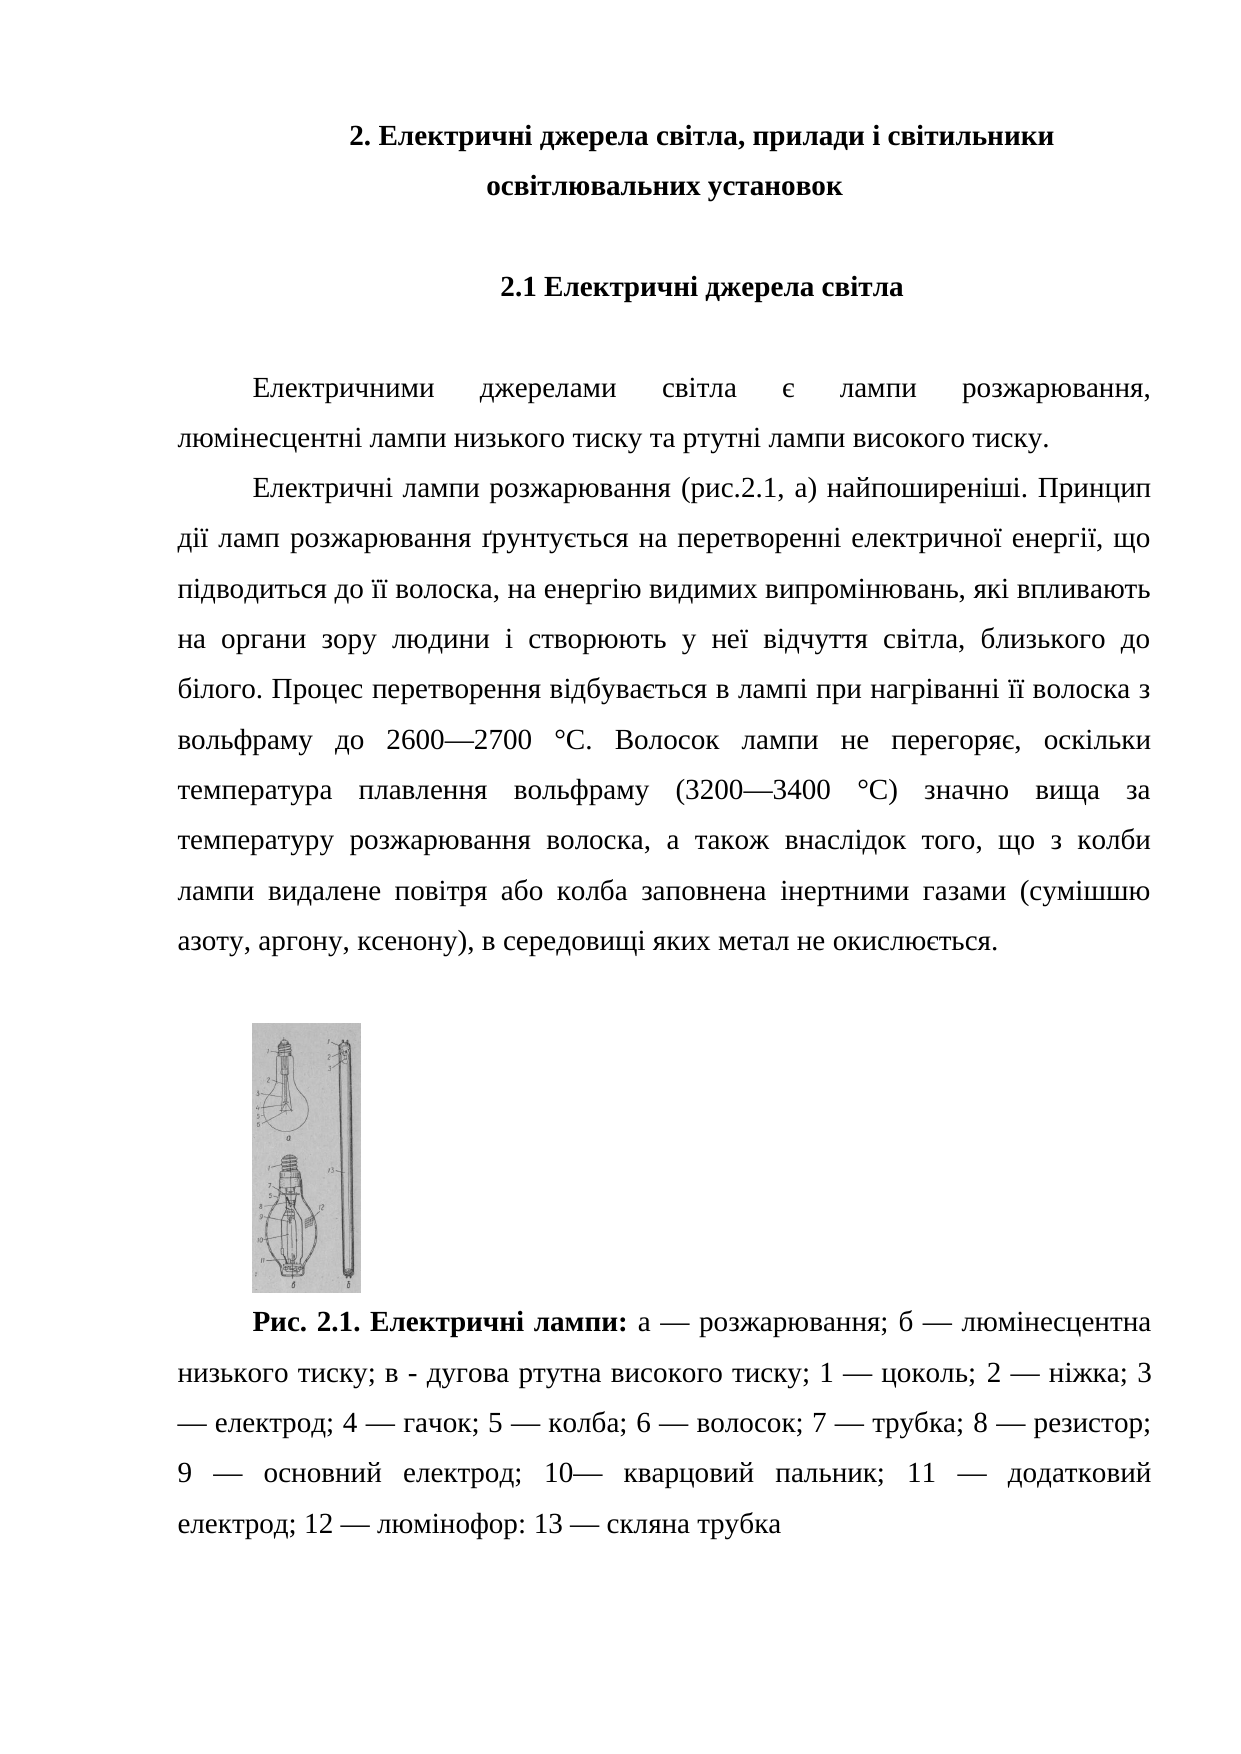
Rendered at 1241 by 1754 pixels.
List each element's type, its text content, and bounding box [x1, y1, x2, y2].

text 2.1 Електричні джерела світла [177, 269, 1152, 303]
text 2. Електричні джерела світла, прилади і світильники освітлювальних установок [177, 118, 1152, 202]
text Електричними джерелами світла є лампи розжарювання, люмінесцентні лампи низького тиску та ртутні лампи високого тиску. [177, 370, 1152, 453]
picture [252, 1023, 361, 1293]
text Електричні лампи розжарювання (рис.2.1, а) найпоширеніші. Принцип дії ламп розжарювання ґрунтується на перетворенні електричної енергії, що підводиться до її волоска, на енергію видимих випромінювань, які впливають на органи зору людини і створюють у неї відчуття світла, близького до білого. Процес перетворення відбувається в лампі при нагріванні її волоска з вольфраму до 2600—2700 °С. Волосок лампи не перегоряє, оскільки температура плавлення вольфраму (3200—3400 °С) значно вища за температуру розжарювання волоска, а також внаслідок того, що з колби лампи видалене повітря або колба заповнена інертними газами (сумішшю азоту, аргону, ксенону), в середовищі яких метал не окислюється. [177, 470, 1152, 957]
text Рис. 2.1. Електричні лампи: а — розжарювання; б — люмінесцентна низького тиску; в - дугова ртутна високого тиску; 1 — цоколь; 2 — ніжка; 3 — електрод; 4 — гачок; 5 — колба; 6 — волосок; 7 — трубка; 8 — резистор; 9 — основний електрод; 10— кварцовий пальник; 11 — додатковий електрод; 12 — люмінофор: 13 — скляна трубка [177, 1304, 1152, 1539]
